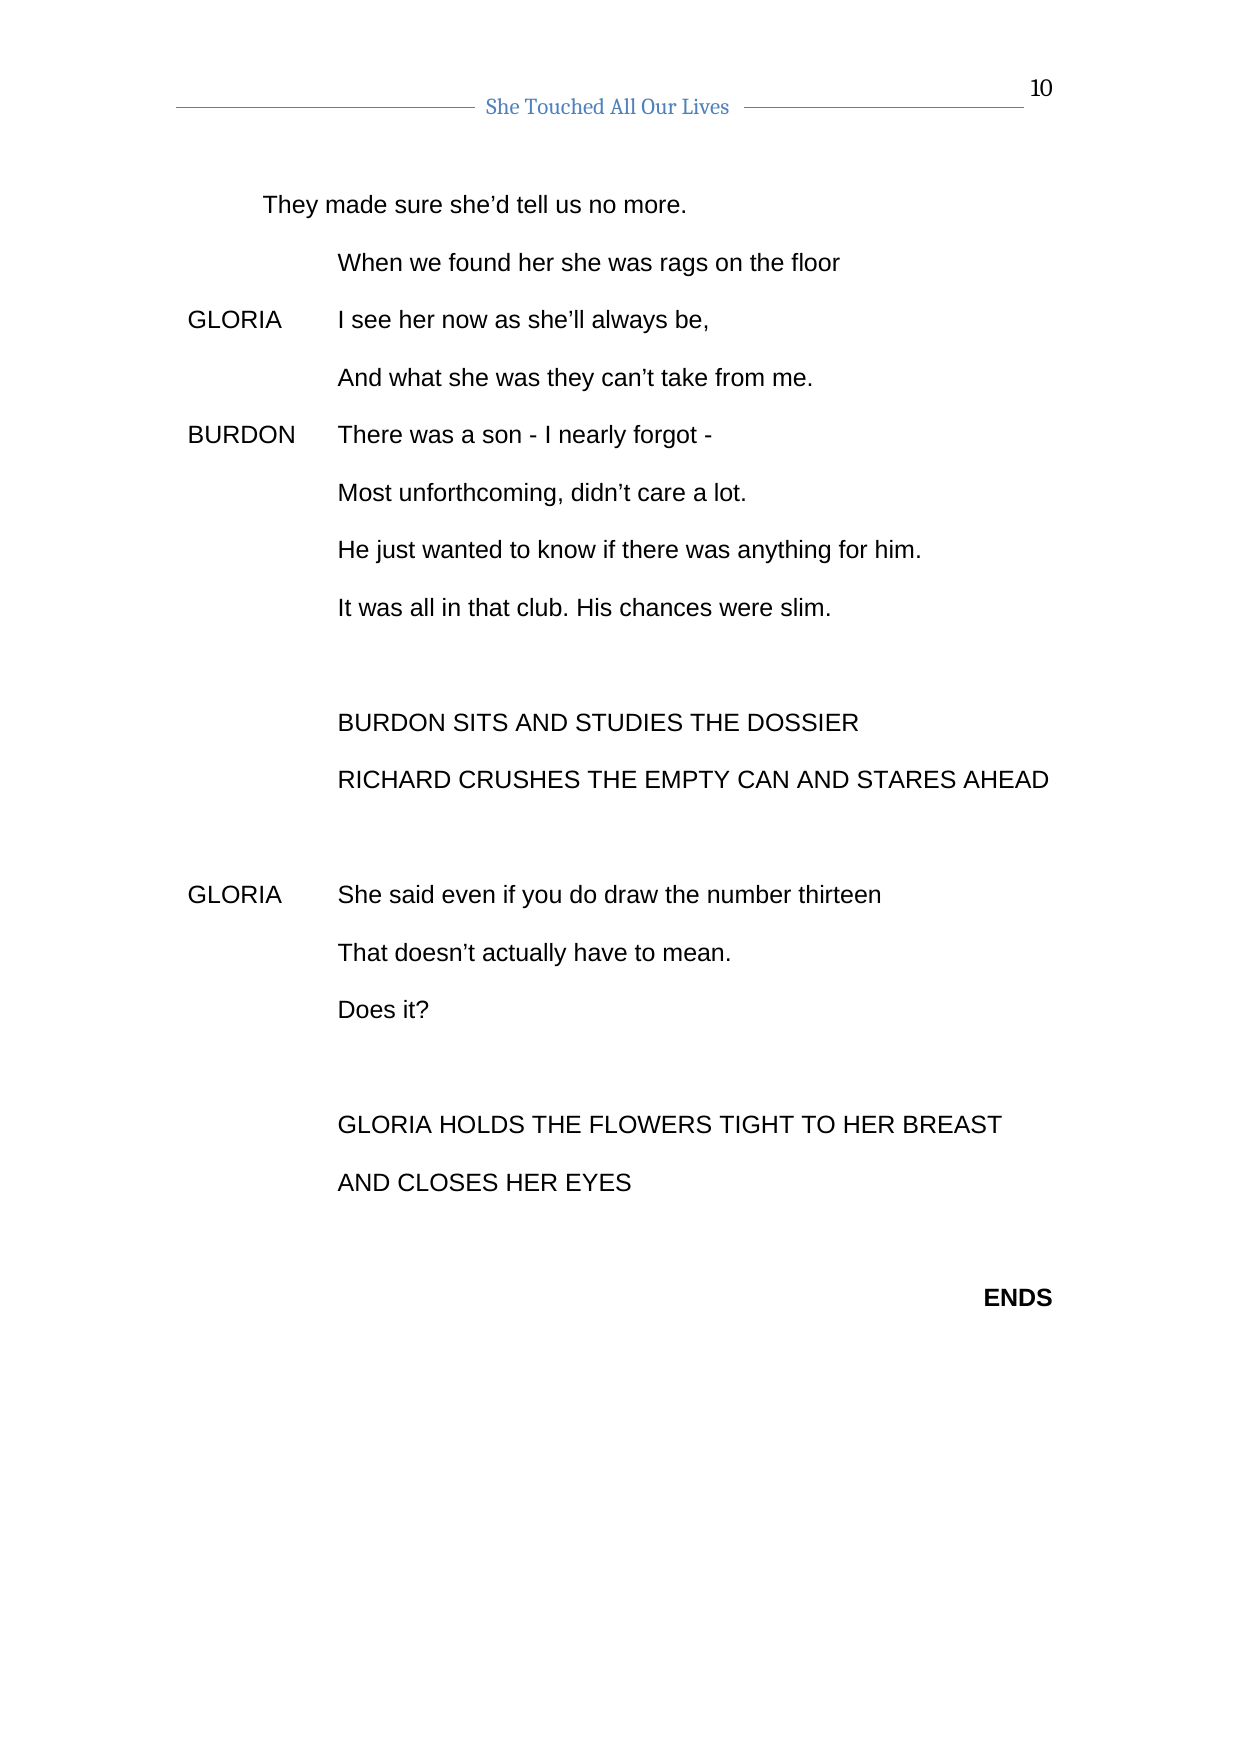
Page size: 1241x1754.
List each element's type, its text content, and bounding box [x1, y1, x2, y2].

text GLORIA HOLDS THE FLOWERS TIGHT TO HER BREAST [187, 1111, 1053, 1139]
text GLORIA She said even if you do draw the number thirteen [187, 881, 1053, 909]
text AND CLOSES HER EYES [187, 1168, 1053, 1197]
text When we found her she was rags on the floor [187, 248, 1053, 277]
text Most unforthcoming, didn’t care a lot. [187, 478, 1053, 507]
text GLORIA I see her now as she’ll always be, [187, 306, 1053, 334]
text Does it? [187, 996, 1053, 1024]
text And what she was they can’t take from me. [187, 363, 1053, 392]
text ENDS [187, 1283, 1053, 1312]
text It was all in that club. His chances were slim. [187, 593, 1053, 622]
text That doesn’t actually have to mean. [187, 938, 1053, 967]
text BURDON There was a son - I nearly forgot - [187, 421, 1053, 449]
text BURDON SITS AND STUDIES THE DOSSIER [187, 708, 1053, 737]
text They made sure she’d tell us no more. [187, 150, 1053, 219]
text RICHARD CRUSHES THE EMPTY CAN AND STARES AHEAD [337, 766, 1053, 794]
text He just wanted to know if there was anything for him. [187, 536, 1053, 564]
